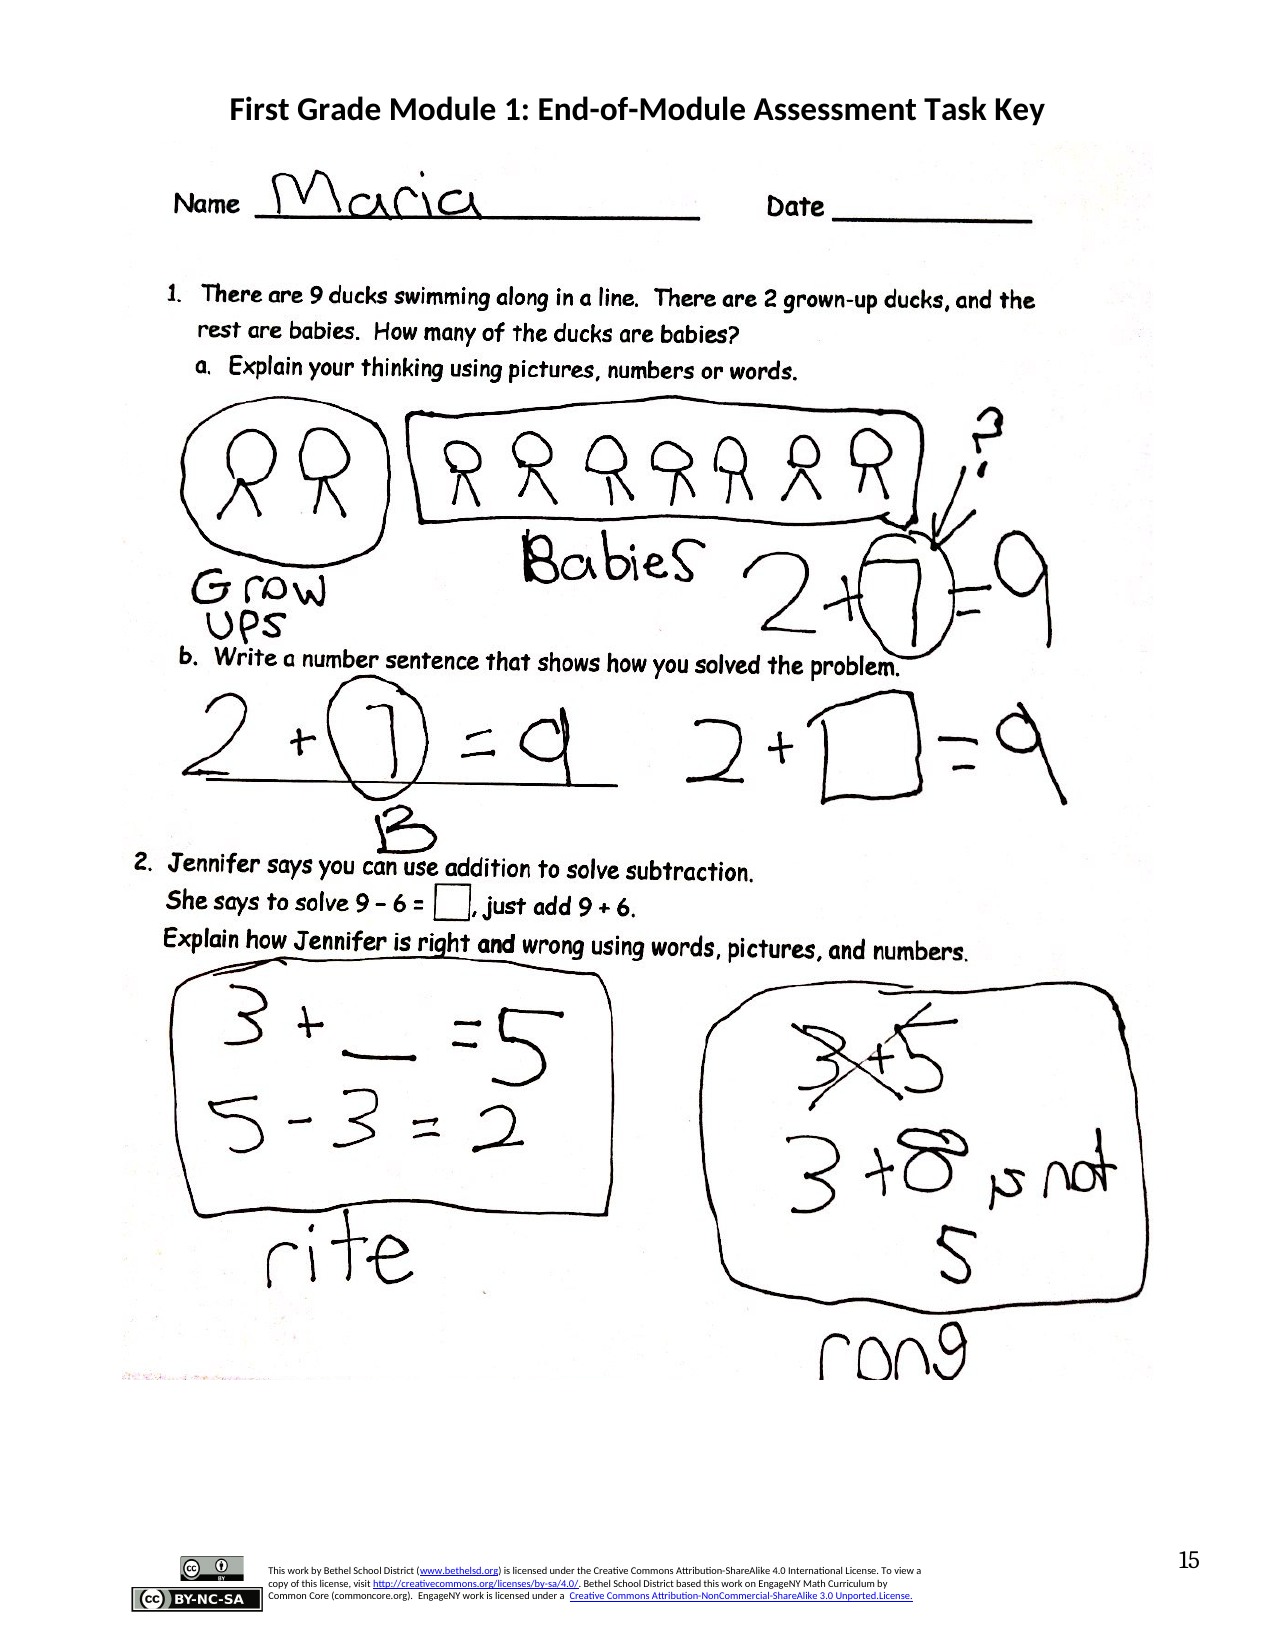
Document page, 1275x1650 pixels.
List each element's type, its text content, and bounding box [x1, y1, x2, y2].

picture [131, 1587, 263, 1613]
picture [122, 141, 1154, 1380]
text First Grade Module 1: End-of-Module Assessment Task Key [75, 88, 1200, 129]
